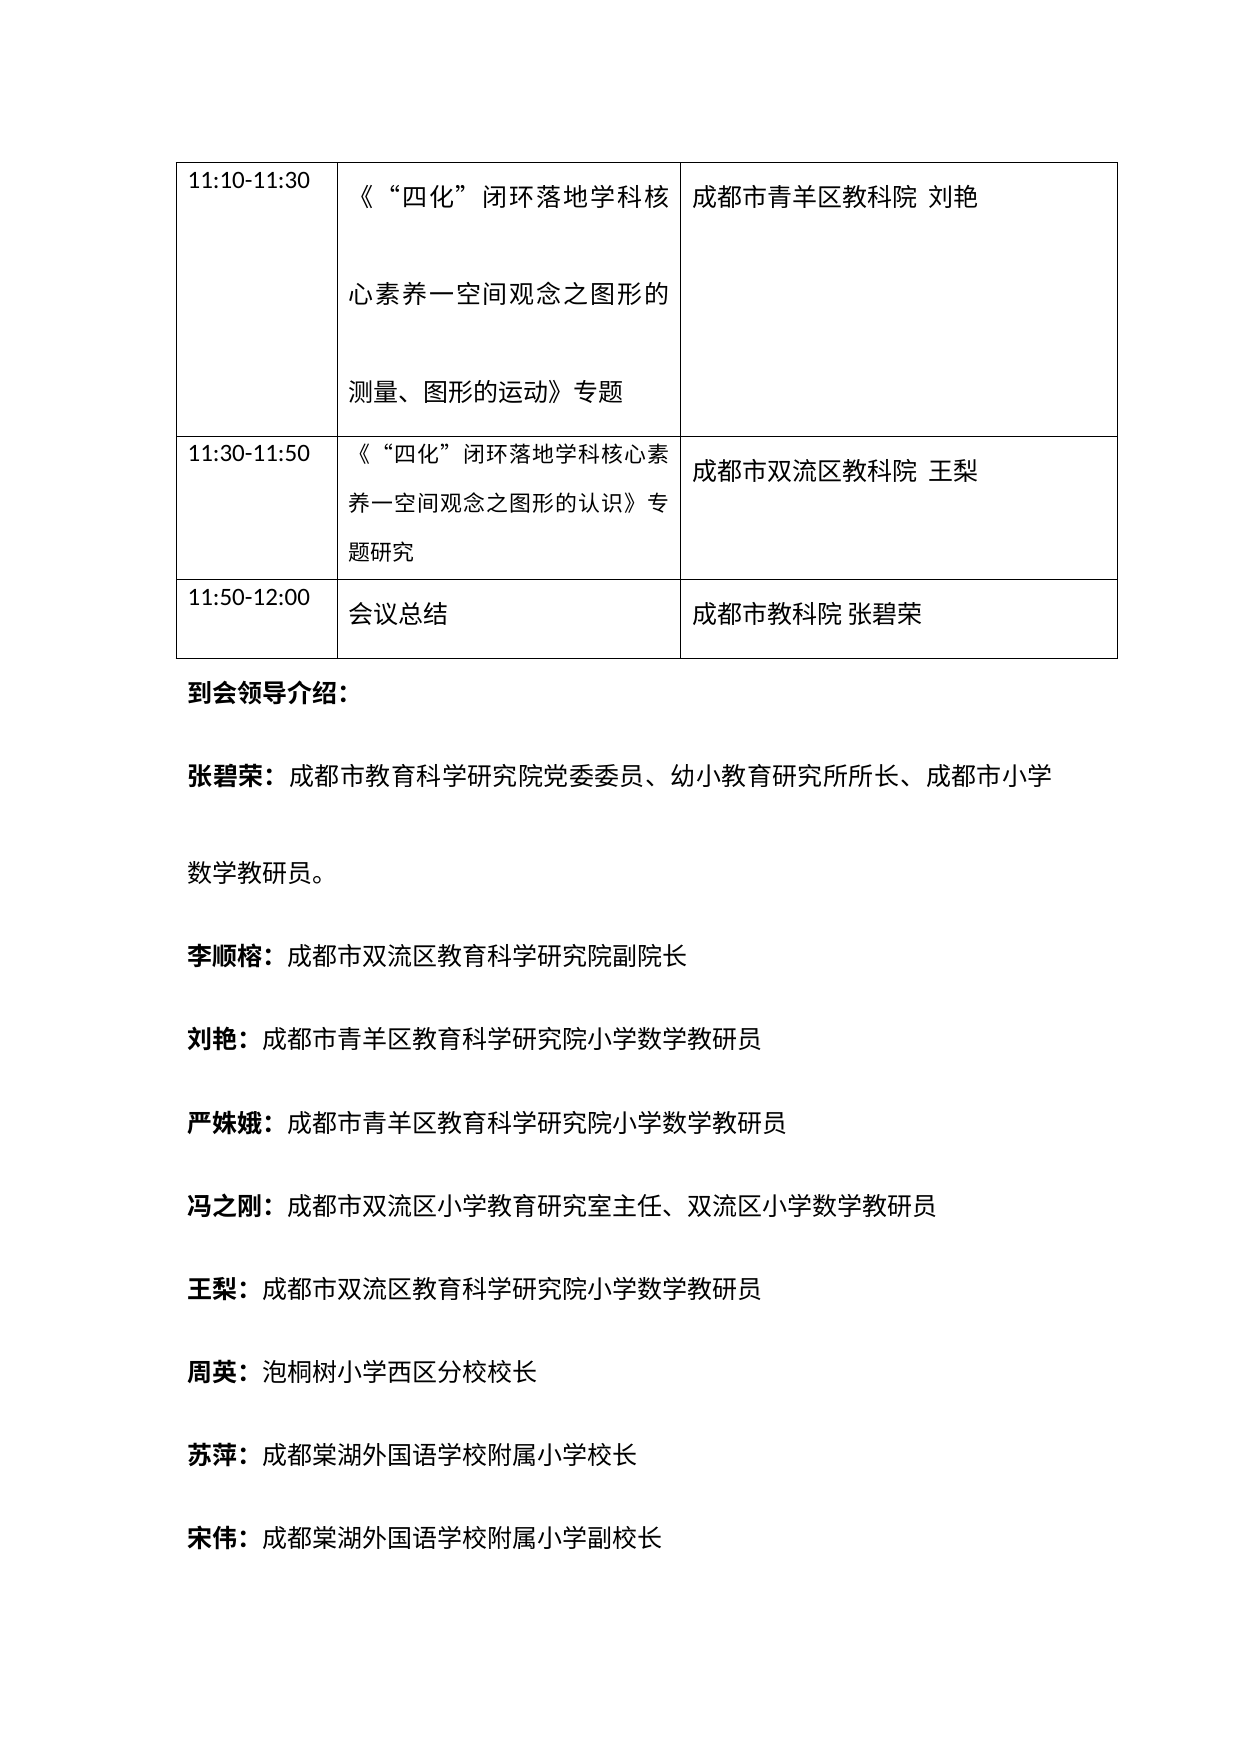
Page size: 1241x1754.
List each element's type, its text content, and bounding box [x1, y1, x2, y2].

text 到会领导介绍： [187, 659, 1053, 724]
table_cell 11:50-12:00 [177, 580, 337, 658]
table_cell 会议总结 [338, 580, 680, 658]
text 严姝娥：成都市青羊区教育科学研究院小学数学教研员 [187, 1089, 1053, 1154]
table_cell 成都市青羊区教科院 刘艳 [681, 163, 1117, 436]
table_cell 《“四化”闭环落地学科核心素养一空间观念之图形的认识》专题研究 [338, 437, 680, 579]
table_cell 成都市教科院 张碧荣 [681, 580, 1117, 658]
table_cell 11:30-11:50 [177, 437, 337, 579]
text 周英：泡桐树小学西区分校校长 [187, 1338, 1053, 1403]
text 刘艳：成都市青羊区教育科学研究院小学数学教研员 [187, 1006, 1053, 1071]
text 张碧荣：成都市教育科学研究院党委委员、幼小教育研究所所长、成都市小学数学教研员。 [187, 742, 1053, 904]
text 冯之刚：成都市双流区小学教育研究室主任、双流区小学数学教研员 [187, 1172, 1053, 1237]
table_cell 11:10-11:30 [177, 163, 337, 436]
text 王梨：成都市双流区教育科学研究院小学数学教研员 [187, 1255, 1053, 1320]
text 苏萍：成都棠湖外国语学校附属小学校长 [187, 1421, 1053, 1486]
text 李顺榕：成都市双流区教育科学研究院副院长 [187, 922, 1053, 987]
table_cell 成都市双流区教科院 王梨 [681, 437, 1117, 579]
text 宋伟：成都棠湖外国语学校附属小学副校长 [187, 1504, 1053, 1569]
table_cell 《“四化”闭环落地学科核心素养一空间观念之图形的测量、图形的运动》专题 [338, 163, 680, 436]
